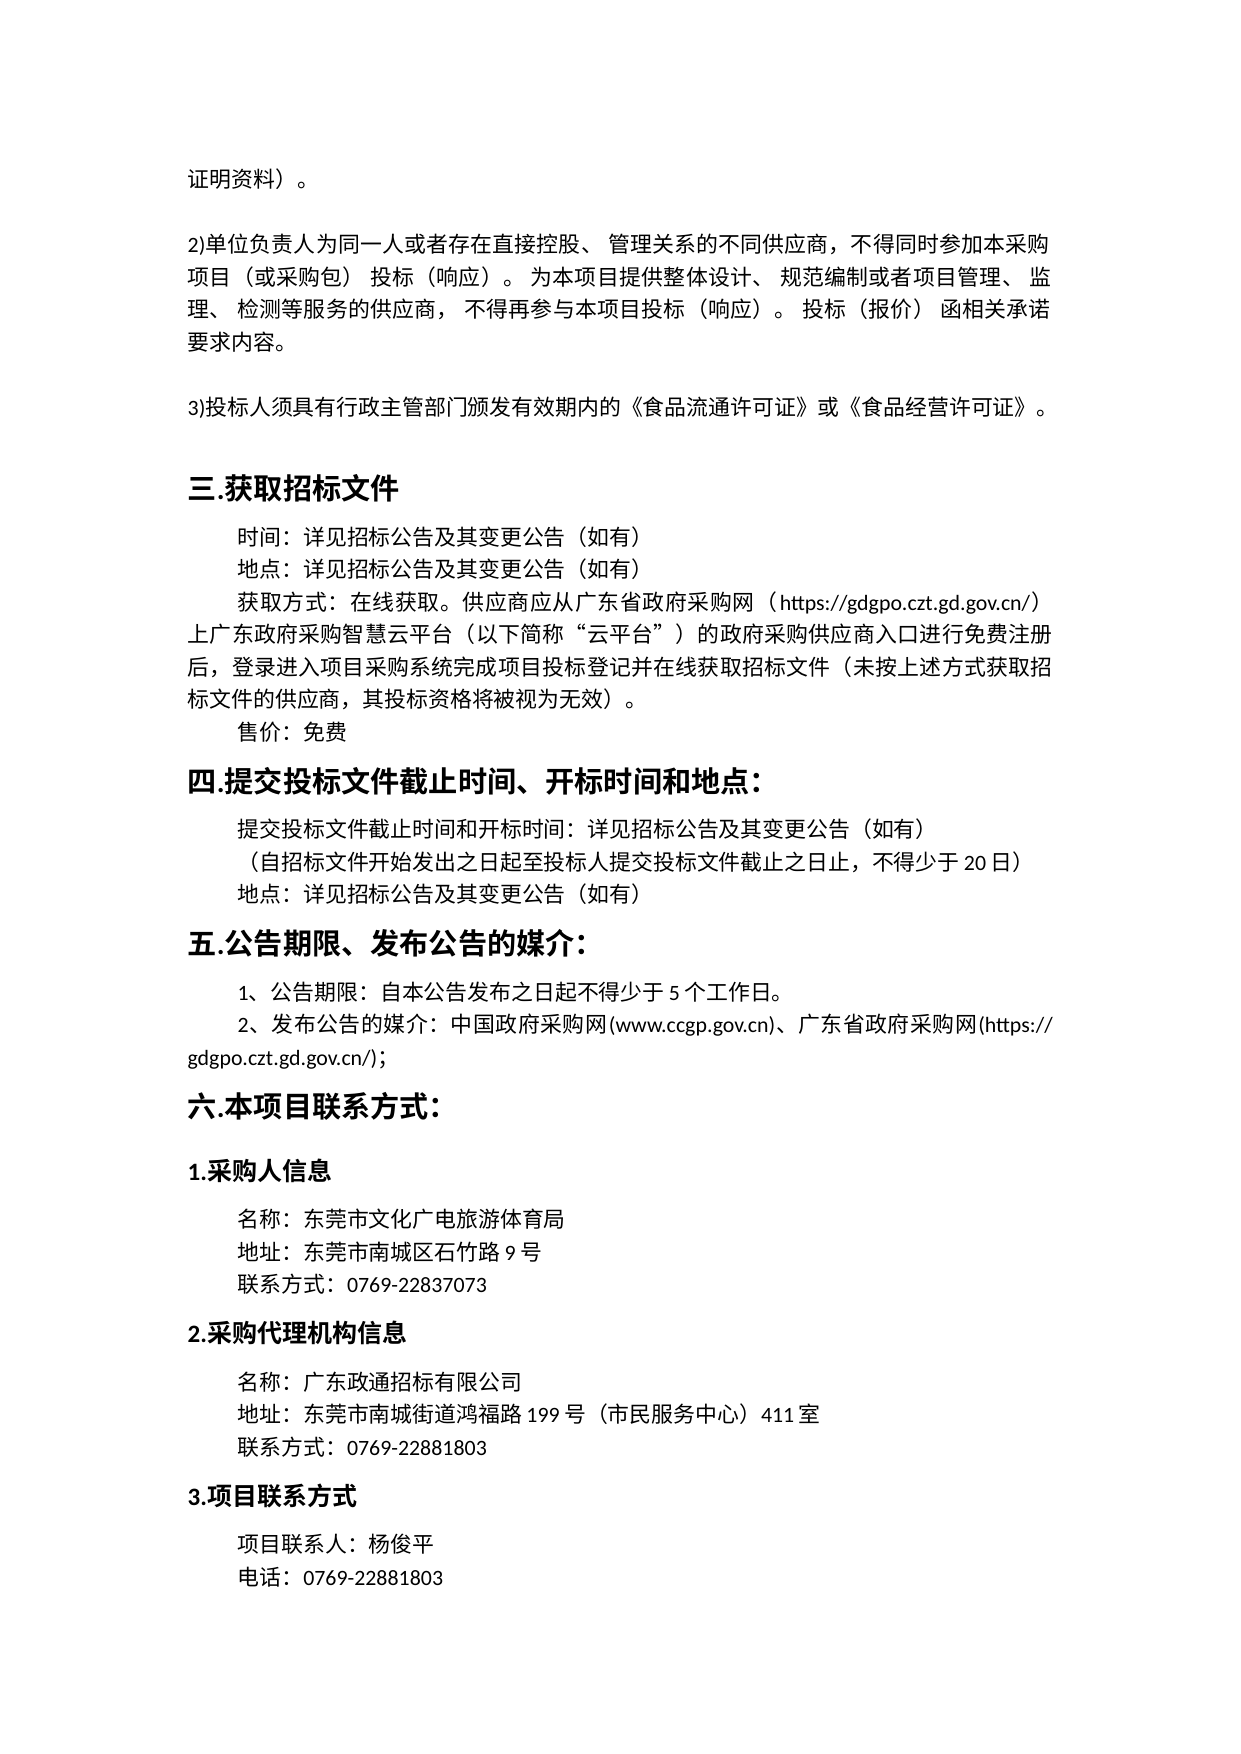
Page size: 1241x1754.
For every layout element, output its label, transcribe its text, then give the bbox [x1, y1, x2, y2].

text 地址：东莞市南城街道鸿福路199号（市民服务中心）411室 [187, 1397, 1053, 1429]
text 联系方式：0769-22881803 [187, 1429, 1053, 1462]
text 提交投标文件截止时间和开标时间：详见招标公告及其变更公告（如有） [187, 812, 1053, 844]
text 售价：免费 [187, 714, 1053, 747]
text 项目联系人：杨俊平 [187, 1527, 1053, 1559]
text 五.公告期限、发布公告的媒介： [187, 909, 1053, 974]
text 3)投标人须具有行政主管部门颁发有效期内的《食品流通许可证》或《食品经营许可证》。 [187, 389, 1053, 422]
text 获取方式：在线获取。供应商应从广东省政府采购网（https://gdgpo.czt.gd.gov.cn/）上广东政府采购智慧云平台（以下简称“云平台”）的政府采购供应商入口进行免费注册后，登录进入项目采购系统完成项目投标登记并在线获取招标文件（未按上述方式获取招标文件的供应商，其投标资格将被视为无效）。 [187, 584, 1053, 714]
text 2)单位负责人为同一人或者存在直接控股、 管理关系的不同供应商，不得同时参加本采购项目（或采购包） 投标（响应）。 为本项目提供整体设计、 规范编制或者项目管理、 监理、 检测等服务的供应商， 不得再参与本项目投标（响应）。 投标（报价） 函相关承诺要求内容。 [187, 227, 1053, 357]
text 地址：东莞市南城区石竹路9号 [187, 1234, 1053, 1267]
text 2、发布公告的媒介：中国政府采购网(www.ccgp.gov.cn)、广东省政府采购网(https://gdgpo.czt.gd.gov.cn/)； [187, 1007, 1053, 1072]
text 六.本项目联系方式： [187, 1072, 1053, 1137]
text 1、公告期限：自本公告发布之日起不得少于5个工作日。 [187, 974, 1053, 1007]
text 电话：0769-22881803 [187, 1559, 1053, 1592]
text 地点：详见招标公告及其变更公告（如有） [187, 877, 1053, 909]
text 四.提交投标文件截止时间、开标时间和地点： [187, 747, 1053, 812]
text 三.获取招标文件 [187, 454, 1053, 519]
text 2.采购代理机构信息 [187, 1299, 1053, 1364]
text 3.项目联系方式 [187, 1462, 1053, 1527]
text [187, 162, 1053, 194]
text 联系方式：0769-22837073 [187, 1267, 1053, 1299]
text 名称：广东政通招标有限公司 [187, 1364, 1053, 1397]
text 名称：东莞市文化广电旅游体育局 [187, 1202, 1053, 1234]
text （自招标文件开始发出之日起至投标人提交投标文件截止之日止，不得少于20日） [187, 844, 1053, 877]
text 1.采购人信息 [187, 1137, 1053, 1202]
text 地点：详见招标公告及其变更公告（如有） [187, 552, 1053, 584]
text 时间：详见招标公告及其变更公告（如有） [187, 519, 1053, 552]
